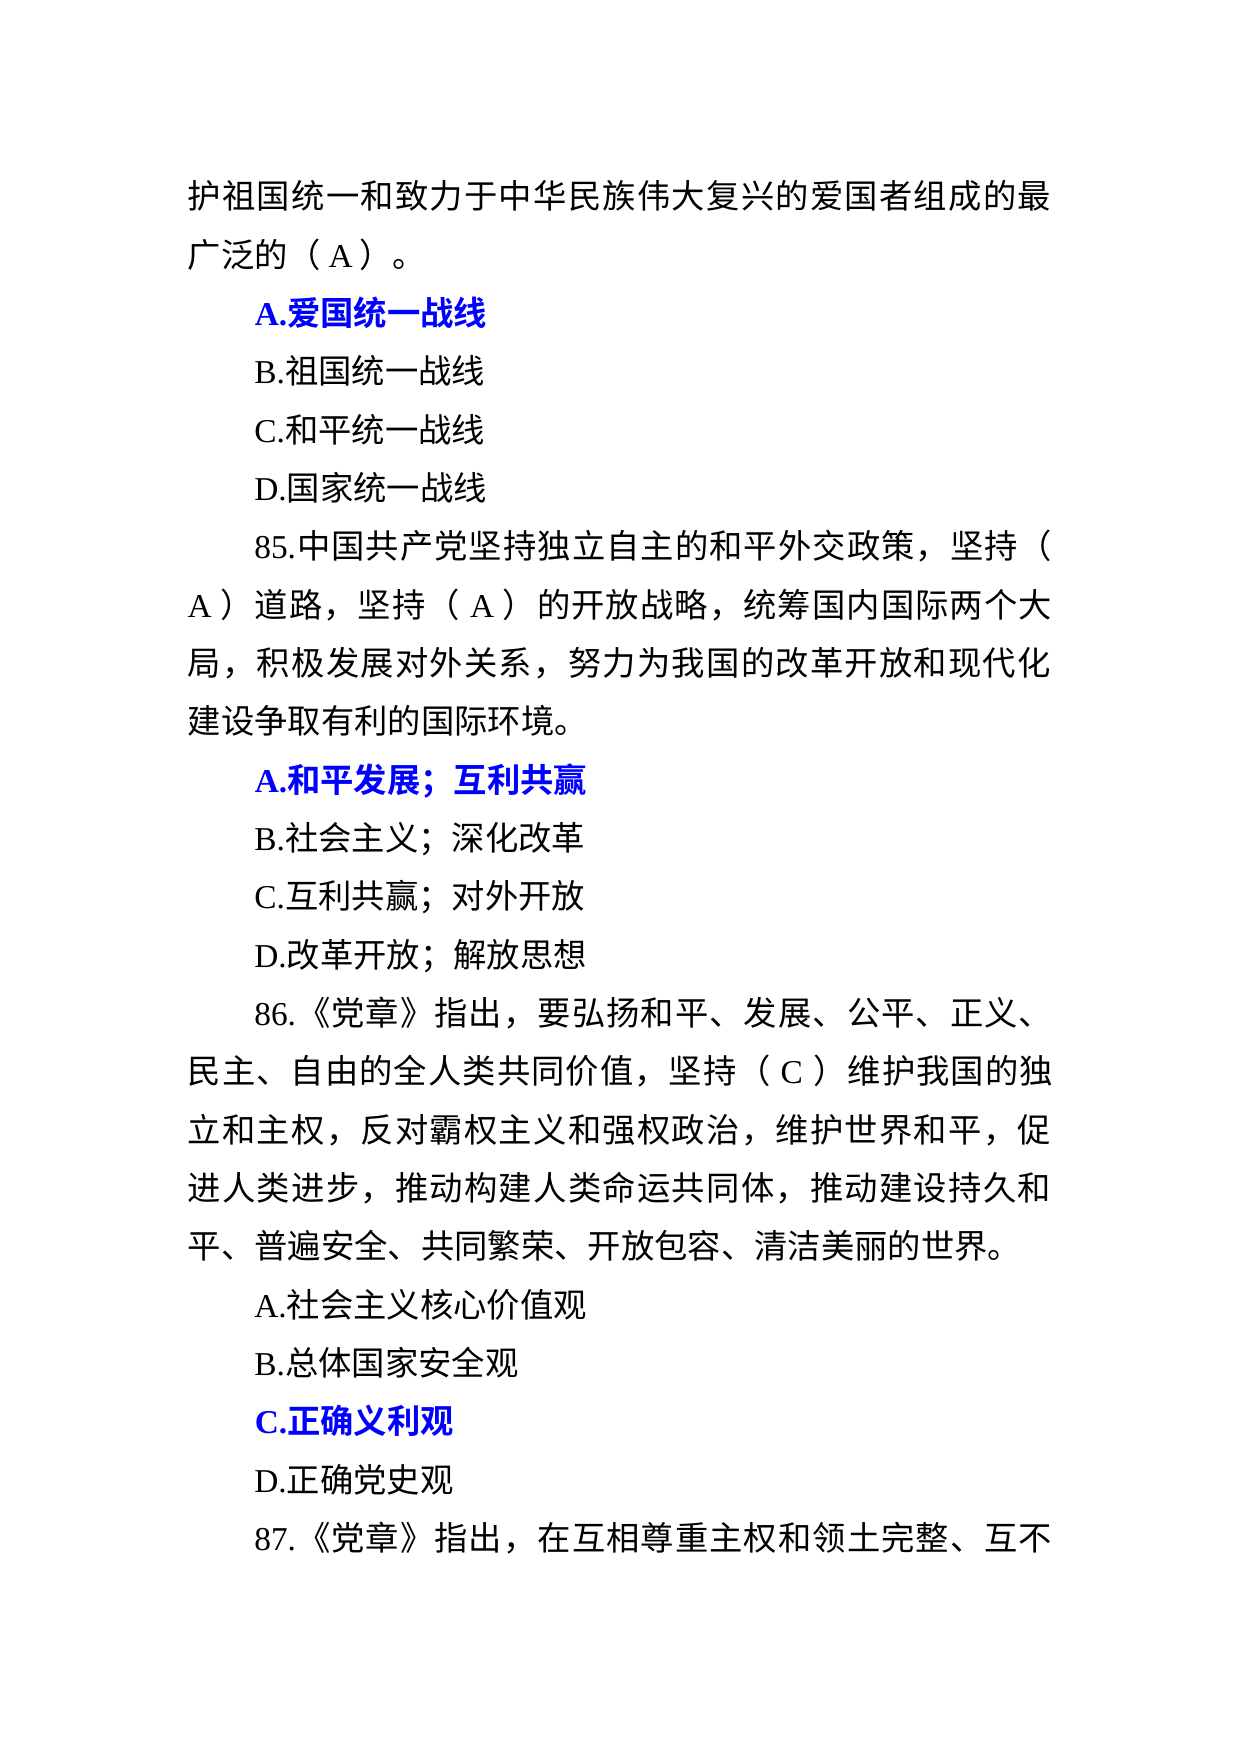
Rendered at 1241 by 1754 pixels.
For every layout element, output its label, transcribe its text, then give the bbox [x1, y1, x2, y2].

text B.社会主义；深化改革 [187, 804, 1053, 862]
text B.总体国家安全观 [187, 1329, 1053, 1387]
text C.正确义利观 [187, 1387, 1053, 1445]
text B.祖国统一战线 [187, 337, 1053, 395]
text 85.中国共产党坚持独立自主的和平外交政策，坚持（ A ）道路，坚持（ A ）的开放战略，统筹国内国际两个大局，积极发展对外关系，努力为我国的改革开放和现代化建设争取有利的国际环境。 [187, 512, 1053, 745]
text A.爱国统一战线 [187, 279, 1053, 337]
text A.和平发展；互利共赢 [187, 745, 1053, 804]
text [187, 162, 1053, 279]
text C.互利共赢；对外开放 [187, 862, 1053, 920]
text D.国家统一战线 [187, 454, 1053, 512]
text D.正确党史观 [187, 1445, 1053, 1504]
text D.改革开放；解放思想 [187, 920, 1053, 979]
text A.社会主义核心价值观 [187, 1270, 1053, 1329]
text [187, 1504, 1053, 1562]
text C.和平统一战线 [187, 395, 1053, 454]
text 86.《党章》指出，要弘扬和平、发展、公平、正义、民主、自由的全人类共同价值，坚持（ C ）维护我国的独立和主权，反对霸权主义和强权政治，维护世界和平，促进人类进步，推动构建人类命运共同体，推动建设持久和平、普遍安全、共同繁荣、开放包容、清洁美丽的世界。 [187, 979, 1053, 1270]
